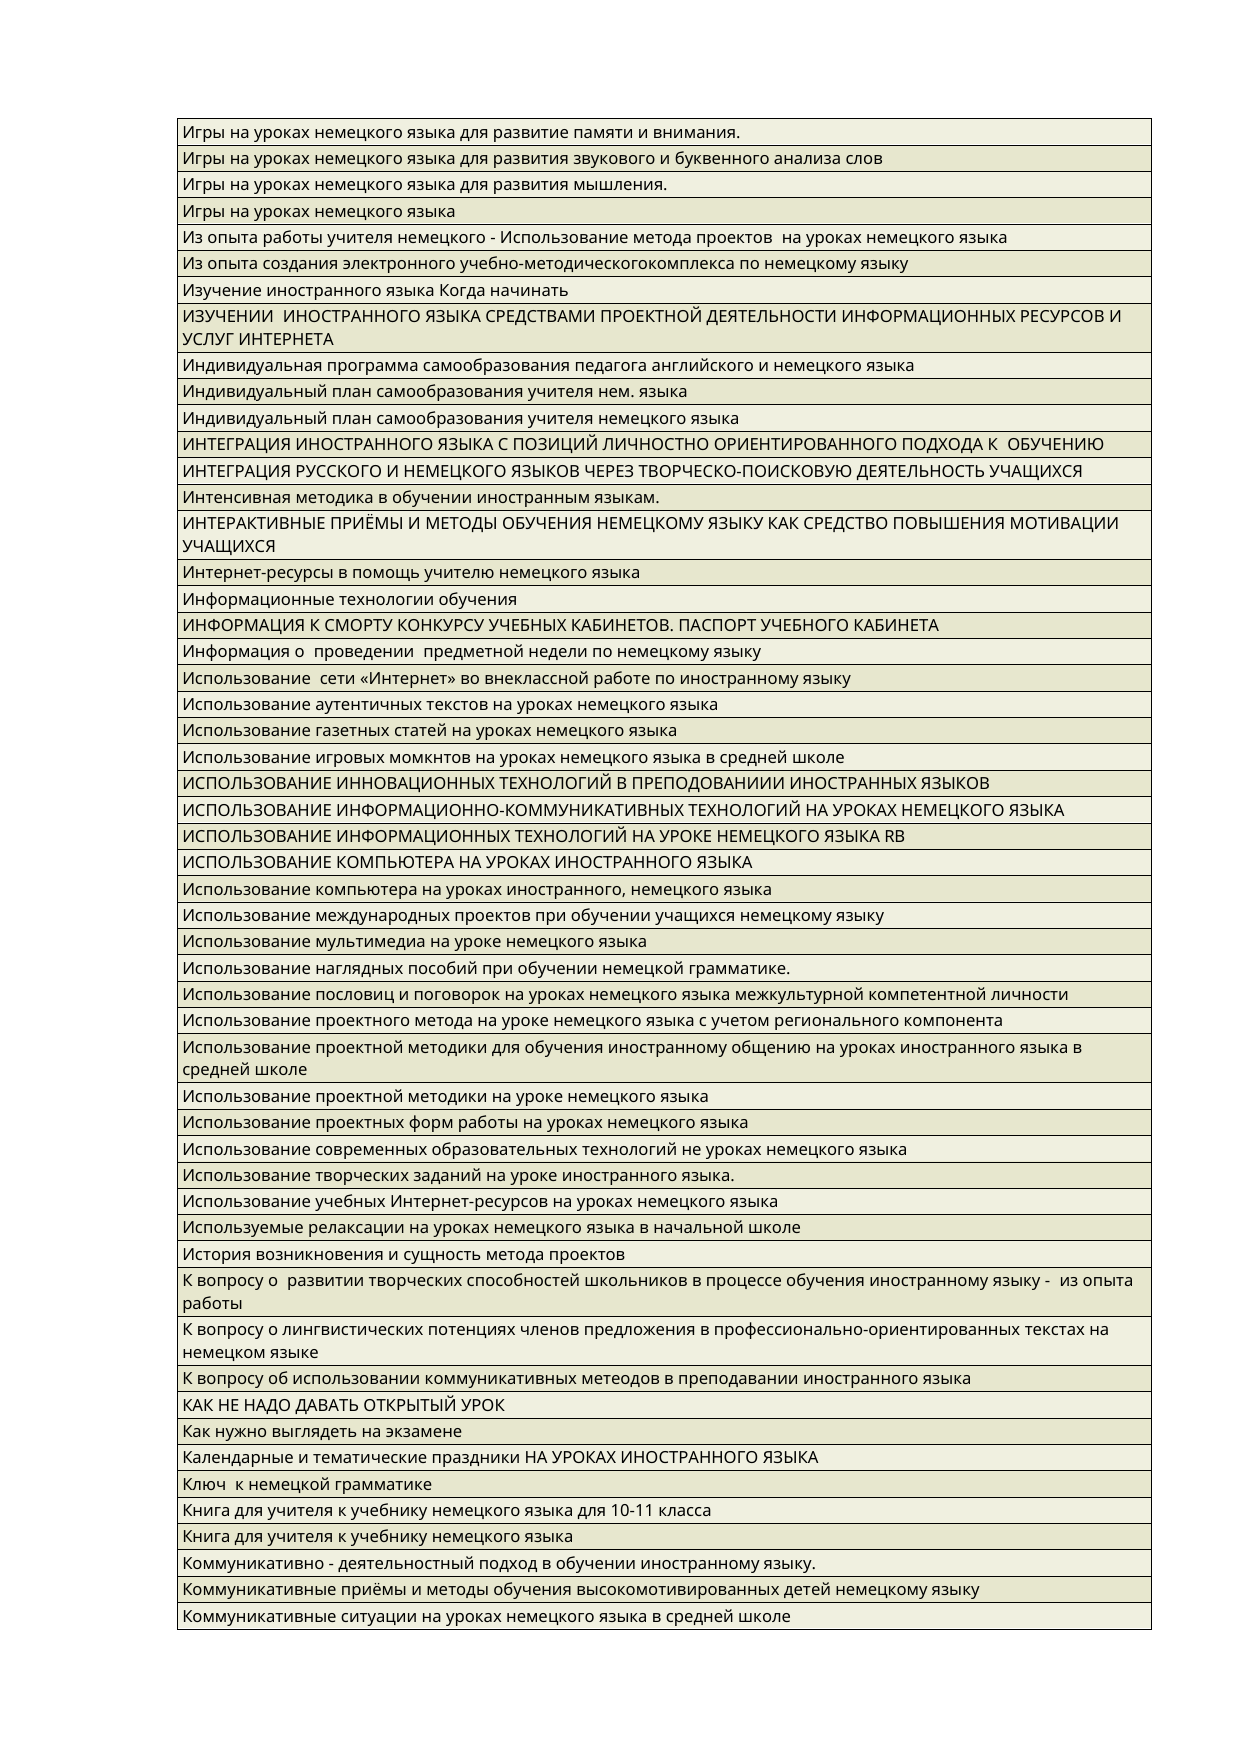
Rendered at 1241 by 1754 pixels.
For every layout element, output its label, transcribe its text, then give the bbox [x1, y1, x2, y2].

table_cell Информация о проведении предметной недели по немецкому языку [178, 639, 1151, 664]
table_cell Использование газетных статей на уроках немецкого языка [178, 718, 1151, 743]
table_cell Ключ к немецкой грамматике [178, 1471, 1151, 1497]
table_cell Коммуникативные ситуации на уроках немецкого языка в средней школе [178, 1603, 1151, 1628]
table_cell Игры на уроках немецкого языка для развития звукового и буквенного анализа слов [178, 146, 1151, 171]
table_cell Игры на уроках немецкого языка [178, 198, 1151, 223]
table_cell Использование современных образовательных технологий не уроках немецкого языка [178, 1136, 1151, 1161]
table_cell К вопросу о развитии творческих способностей школьников в процессе обучения иностранному языку - из опыта работы [178, 1268, 1151, 1316]
table_cell ИЗУЧЕНИИ ИНОСТРАННОГО ЯЗЫКА СРЕДСТВАМИ ПРОЕКТНОЙ ДЕЯТЕЛЬНОСТИ ИНФОРМАЦИОННЫХ РЕСУРСОВ И УСЛУГ ИНТЕРНЕТА [178, 304, 1151, 352]
table_cell Книга для учителя к учебнику немецкого языка [178, 1524, 1151, 1549]
table_cell Использование сети «Интернет» во внеклассной работе по иностранному языку [178, 665, 1151, 691]
table_cell Использование международных проектов при обучении учащихся немецкому языку [178, 903, 1151, 928]
table_cell К вопросу об использовании коммуникативных метеодов в преподавании иностранного языка [178, 1366, 1151, 1391]
table_cell Использование пословиц и поговорок на уроках немецкого языка межкультурной компетентной личности [178, 982, 1151, 1007]
table_cell Игры на уроках немецкого языка для развития мышления. [178, 172, 1151, 197]
table_cell Календарные и тематические праздники НА УРОКАХ ИНОСТРАННОГО ЯЗЫКА [178, 1445, 1151, 1470]
table_cell Использование проектного метода на уроке немецкого языка с учетом регионального компонента [178, 1008, 1151, 1033]
table_cell Книга для учителя к учебнику немецкого языка для 10-11 класса [178, 1498, 1151, 1523]
table_cell К вопросу о лингвистических потенциях членов предложения в профессионально-ориентированных текстах на немецком языке [178, 1317, 1151, 1365]
table_cell ИНТЕГРАЦИЯ ИНОСТРАННОГО ЯЗЫКА С ПОЗИЦИЙ ЛИЧНОСТНО ОРИЕНТИРОВАННОГО ПОДХОДА К ОБУЧЕНИЮ [178, 432, 1151, 457]
table_cell Как нужно выглядеть на экзамене [178, 1419, 1151, 1444]
table_cell Использование наглядных пособий при обучении немецкой грамматике. [178, 955, 1151, 981]
table_cell Коммуникативно - деятельностный подход в обучении иностранному языку. [178, 1550, 1151, 1576]
table_cell Из опыта работы учителя немецкого - Использование метода проектов на уроках немецкого языка [178, 225, 1151, 250]
table_cell КАК НЕ НАДО ДАВАТЬ ОТКРЫТЫЙ УРОК [178, 1392, 1151, 1418]
table_cell ИНТЕГРАЦИЯ РУССКОГО И НЕМЕЦКОГО ЯЗЫКОВ ЧЕРЕЗ ТВОРЧЕСКО-ПОИСКОВУЮ ДЕЯТЕЛЬНОСТЬ УЧАЩИХСЯ [178, 458, 1151, 483]
table_cell Игры на уроках немецкого языка для развитие памяти и внимания. [178, 119, 1151, 144]
table_cell Использование мультимедиа на уроке немецкого языка [178, 929, 1151, 954]
table_cell ИНТЕРАКТИВНЫЕ ПРИЁМЫ И МЕТОДЫ ОБУЧЕНИЯ НЕМЕЦКОМУ ЯЗЫКУ КАК СРЕДСТВО ПОВЫШЕНИЯ МОТИВАЦИИ УЧАЩИХСЯ [178, 511, 1151, 559]
table_cell Использование аутентичных текстов на уроках немецкого языка [178, 692, 1151, 717]
table_cell Использование игровых момкнтов на уроках немецкого языка в средней школе [178, 744, 1151, 770]
table_cell Индивидуальный план самообразования учителя нем. языка [178, 379, 1151, 404]
table_cell Индивидуальная программа самообразования педагога английского и немецкого языка [178, 353, 1151, 378]
table_cell История возникновения и сущность метода проектов [178, 1241, 1151, 1267]
table_cell Изучение иностранного языка Когда начинать [178, 277, 1151, 303]
table_cell Интенсивная методика в обучении иностранным языкам. [178, 485, 1151, 510]
table_cell Индивидуальный план самообразования учителя немецкого языка [178, 405, 1151, 431]
table_cell ИСПОЛЬЗОВАНИЕ КОМПЬЮТЕРА НА УРОКАХ ИНОСТРАННОГО ЯЗЫКА [178, 850, 1151, 875]
table_cell ИСПОЛЬЗОВАНИЕ ИННОВАЦИОННЫХ ТЕХНОЛОГИЙ В ПРЕПОДОВАНИИИ ИНОСТРАННЫХ ЯЗЫКОВ [178, 771, 1151, 796]
table_cell Использование учебных Интернет-ресурсов на уроках немецкого языка [178, 1189, 1151, 1214]
table_cell Использование творческих заданий на уроке иностранного языка. [178, 1163, 1151, 1188]
table_cell Информационные технологии обучения [178, 586, 1151, 612]
table_cell Использование проектной методики для обучения иностранному общению на уроках иностранного языка в средней школе [178, 1034, 1151, 1082]
table_cell ИСПОЛЬЗОВАНИЕ ИНФОРМАЦИОННО-КОММУНИКАТИВНЫХ ТЕХНОЛОГИЙ НА УРОКАХ НЕМЕЦКОГО ЯЗЫКА [178, 797, 1151, 822]
table_cell ИНФОРМАЦИЯ К СМОРТУ КОНКУРСУ УЧЕБНЫХ КАБИНЕТОВ. ПАСПОРТ УЧЕБНОГО КАБИНЕТА [178, 613, 1151, 638]
table_cell Использование компьютера на уроках иностранного, немецкого языка [178, 876, 1151, 901]
table_cell Интернет-ресурсы в помощь учителю немецкого языка [178, 560, 1151, 585]
table_cell Коммуникативные приёмы и методы обучения высокомотивированных детей немецкому языку [178, 1577, 1151, 1602]
table_cell ИСПОЛЬЗОВАНИЕ ИНФОРМАЦИОННЫХ ТЕХНОЛОГИЙ НА УРОКЕ НЕМЕЦКОГО ЯЗЫКА RB [178, 824, 1151, 849]
table_cell Использование проектных форм работы на уроках немецкого языка [178, 1110, 1151, 1135]
table_cell Используемые релаксации на уроках немецкого языка в начальной школе [178, 1215, 1151, 1240]
table_cell Из опыта создания электронного учебно-методическогокомплекса по немецкому языку [178, 251, 1151, 276]
table_cell Использование проектной методики на уроке немецкого языка [178, 1083, 1151, 1109]
